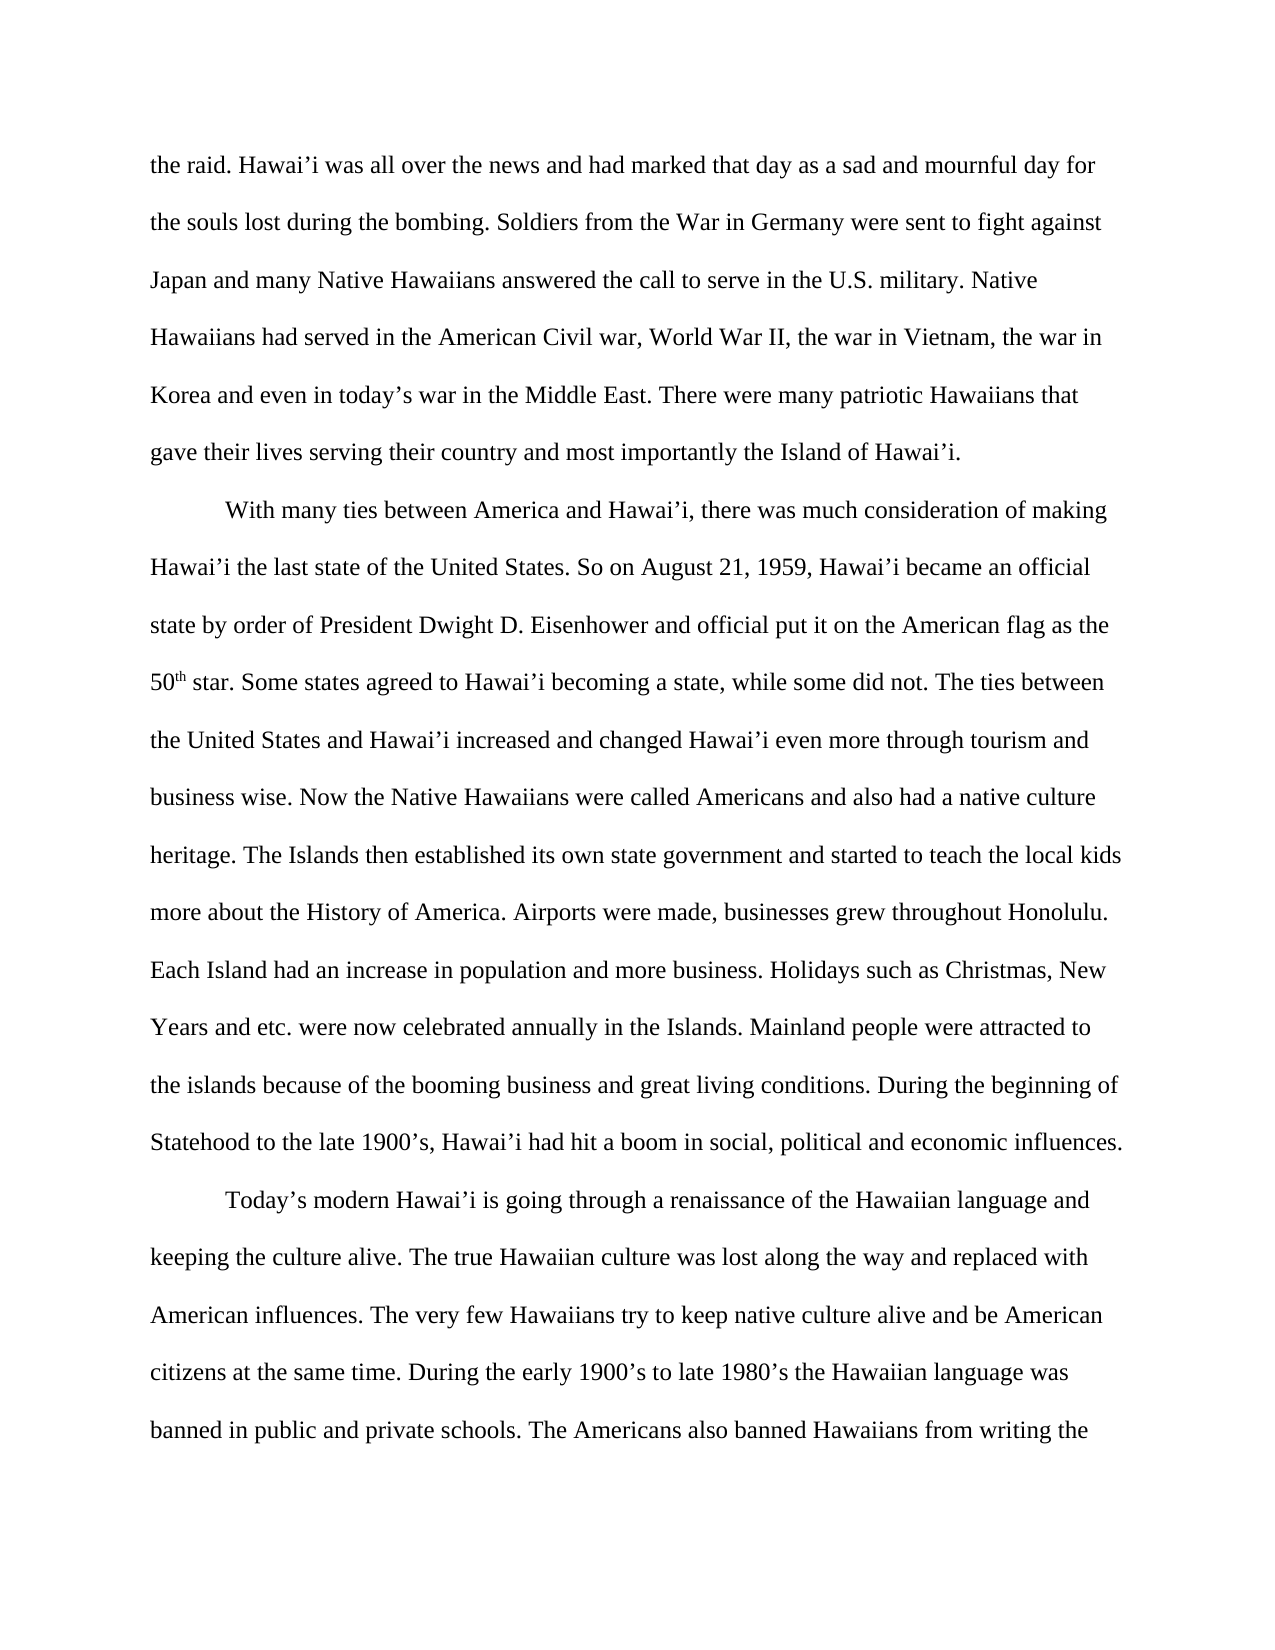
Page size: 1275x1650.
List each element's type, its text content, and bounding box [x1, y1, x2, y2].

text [150, 1185, 1125, 1444]
text With many ties between America and Hawai’i, there was much consideration of making Hawai’i the last state of the United States. So on August 21, 1959, Hawai’i became an official state by order of President Dwight D. Eisenhower and official put it on the American flag as the 50th star. Some states agreed to Hawai’i becoming a state, while some did not. The ties between the United States and Hawai’i increased and changed Hawai’i even more through tourism and business wise. Now the Native Hawaiians were called Americans and also had a native culture heritage. The Islands then established its own state government and started to teach the local kids more about the History of America. Airports were made, businesses grew throughout Honolulu. Each Island had an increase in population and more business. Holidays such as Christmas, New Years and etc. were now celebrated annually in the Islands. Mainland people were attracted to the islands because of the booming business and great living conditions. During the beginning of Statehood to the late 1900’s, Hawai’i had hit a boom in social, political and economic influences. [150, 495, 1125, 1156]
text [150, 150, 1125, 466]
